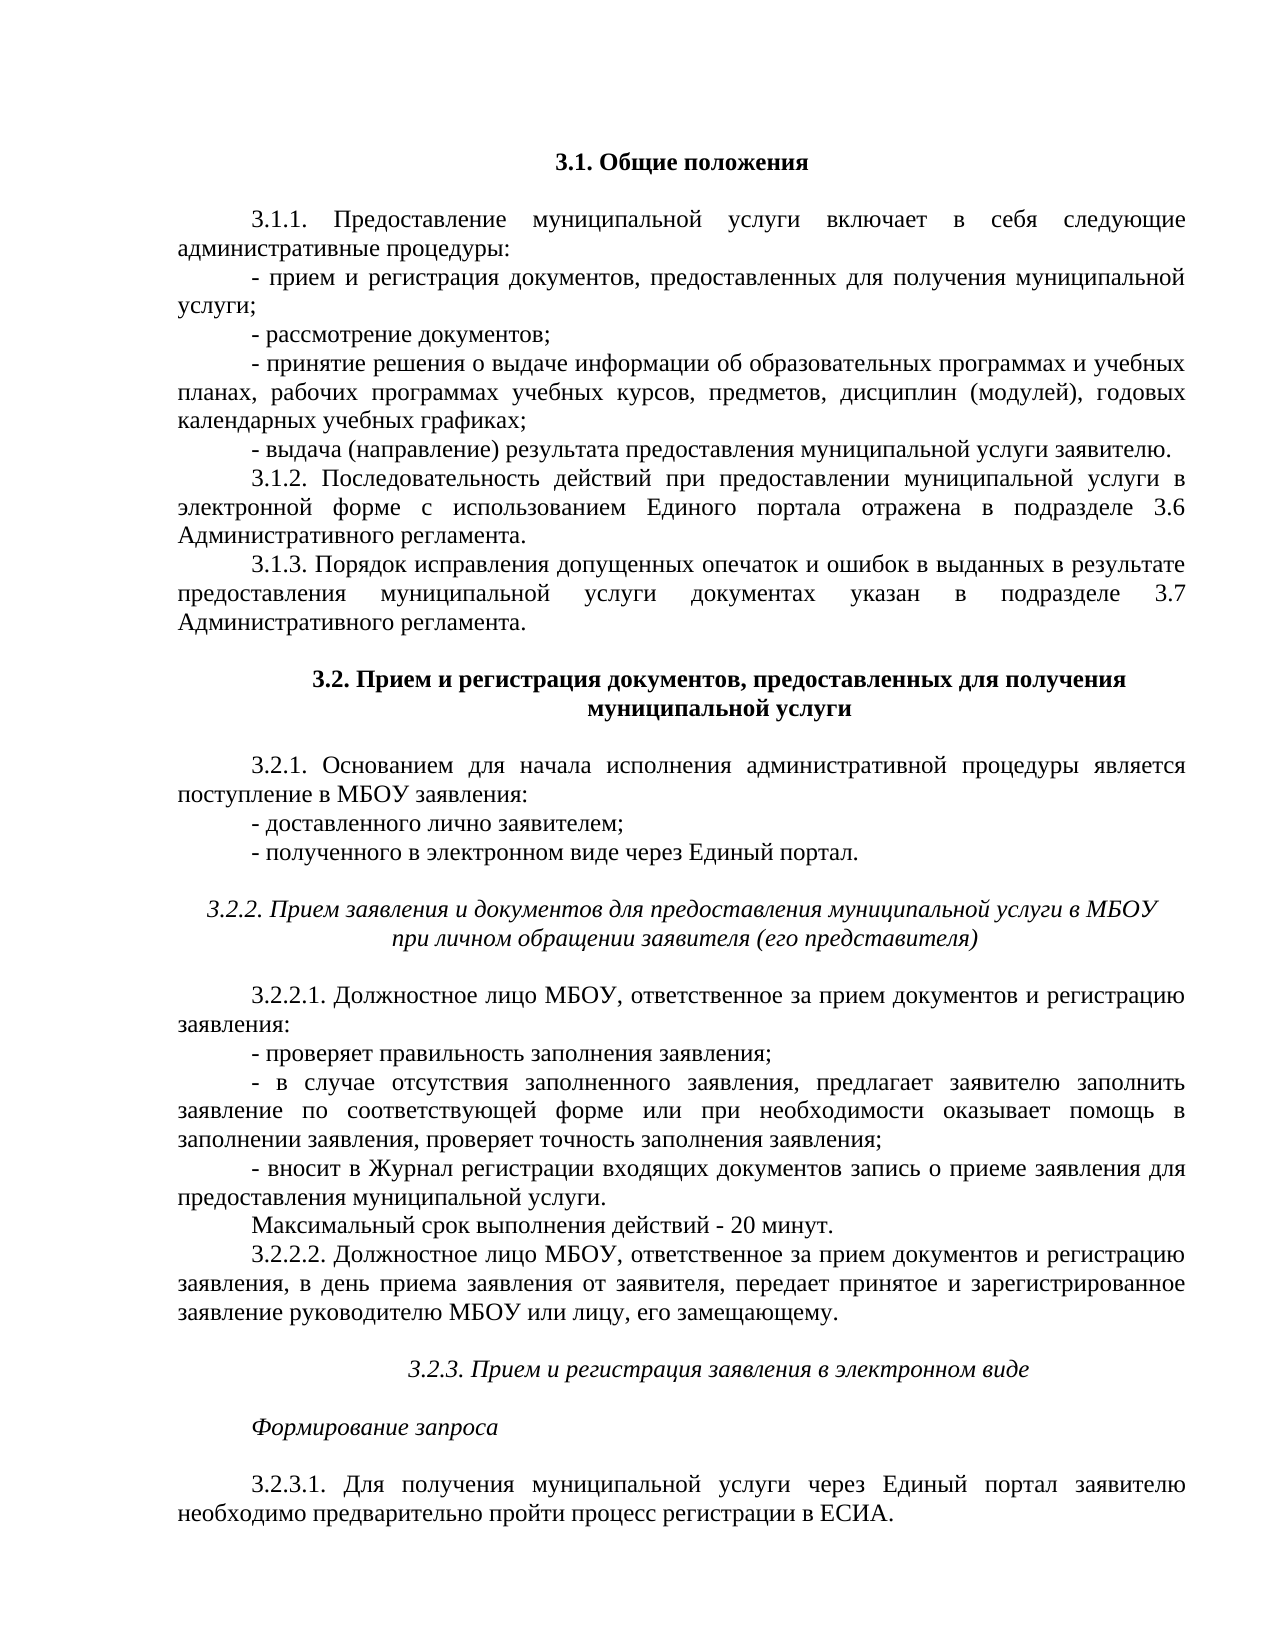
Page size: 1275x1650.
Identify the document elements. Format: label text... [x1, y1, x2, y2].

list 3.2.2. Прием заявления и документов для предоставления муниципальной услуги в МБОУ при личном обращении заявителя (его представителя) [177, 894, 1186, 952]
list 3.2.3. Прием и регистрация заявления в электронном виде [177, 1354, 1186, 1383]
list - полученного в электронном виде через Единый портал. [177, 837, 1186, 866]
list 3.1. Общие положения [177, 147, 1186, 176]
list Максимальный срок выполнения действий - 20 минут. [177, 1211, 1186, 1239]
list Формирование запроса [177, 1412, 1186, 1441]
list - в случае отсутствия заполненного заявления, предлагает заявителю заполнить заявление по соответствующей форме или при необходимости оказывает помощь в заполнении заявления, проверяет точность заполнения заявления; [177, 1067, 1186, 1153]
list - вносит в Журнал регистрации входящих документов запись о приеме заявления для предоставления муниципальной услуги. [177, 1153, 1186, 1211]
list 3.2. Прием и регистрация документов, предоставленных для получения муниципальной услуги [252, 664, 1186, 722]
list 3.1.3. Порядок исправления допущенных опечаток и ошибок в выданных в результате предоставления муниципальной услуги документах указан в подразделе 3.7 Административного регламента. [177, 549, 1186, 636]
list - прием и регистрация документов, предоставленных для получения муниципальной услуги; [177, 262, 1186, 319]
list - принятие решения о выдаче информации об образовательных программах и учебных планах, рабочих программах учебных курсов, предметов, дисциплин (модулей), годовых календарных учебных графиках; [177, 348, 1186, 434]
list 3.1.1. Предоставление муниципальной услуги включает в себя следующие административные процедуры: [177, 204, 1186, 262]
list - проверяет правильность заполнения заявления; [177, 1038, 1186, 1067]
list 3.2.3.1. Для получения муниципальной услуги через Единый портал заявителю необходимо предварительно пройти процесс регистрации в ЕСИА. [177, 1469, 1186, 1527]
list 3.1.2. Последовательность действий при предоставлении муниципальной услуги в электронной форме с использованием Единого портала отражена в подразделе 3.6 Административного регламента. [177, 463, 1186, 549]
list 3.2.1. Основанием для начала исполнения административной процедуры является поступление в МБОУ заявления: [177, 751, 1186, 808]
list 3.2.2.2. Должностное лицо МБОУ, ответственное за прием документов и регистрацию заявления, в день приема заявления от заявителя, передает принятое и зарегистрированное заявление руководителю МБОУ или лицу, его замещающему. [177, 1239, 1186, 1326]
list - доставленного лично заявителем; [177, 808, 1186, 837]
list - выдача (направление) результата предоставления муниципальной услуги заявителю. [177, 434, 1186, 463]
list - рассмотрение документов; [177, 319, 1186, 348]
list 3.2.2.1. Должностное лицо МБОУ, ответственное за прием документов и регистрацию заявления: [177, 981, 1186, 1038]
